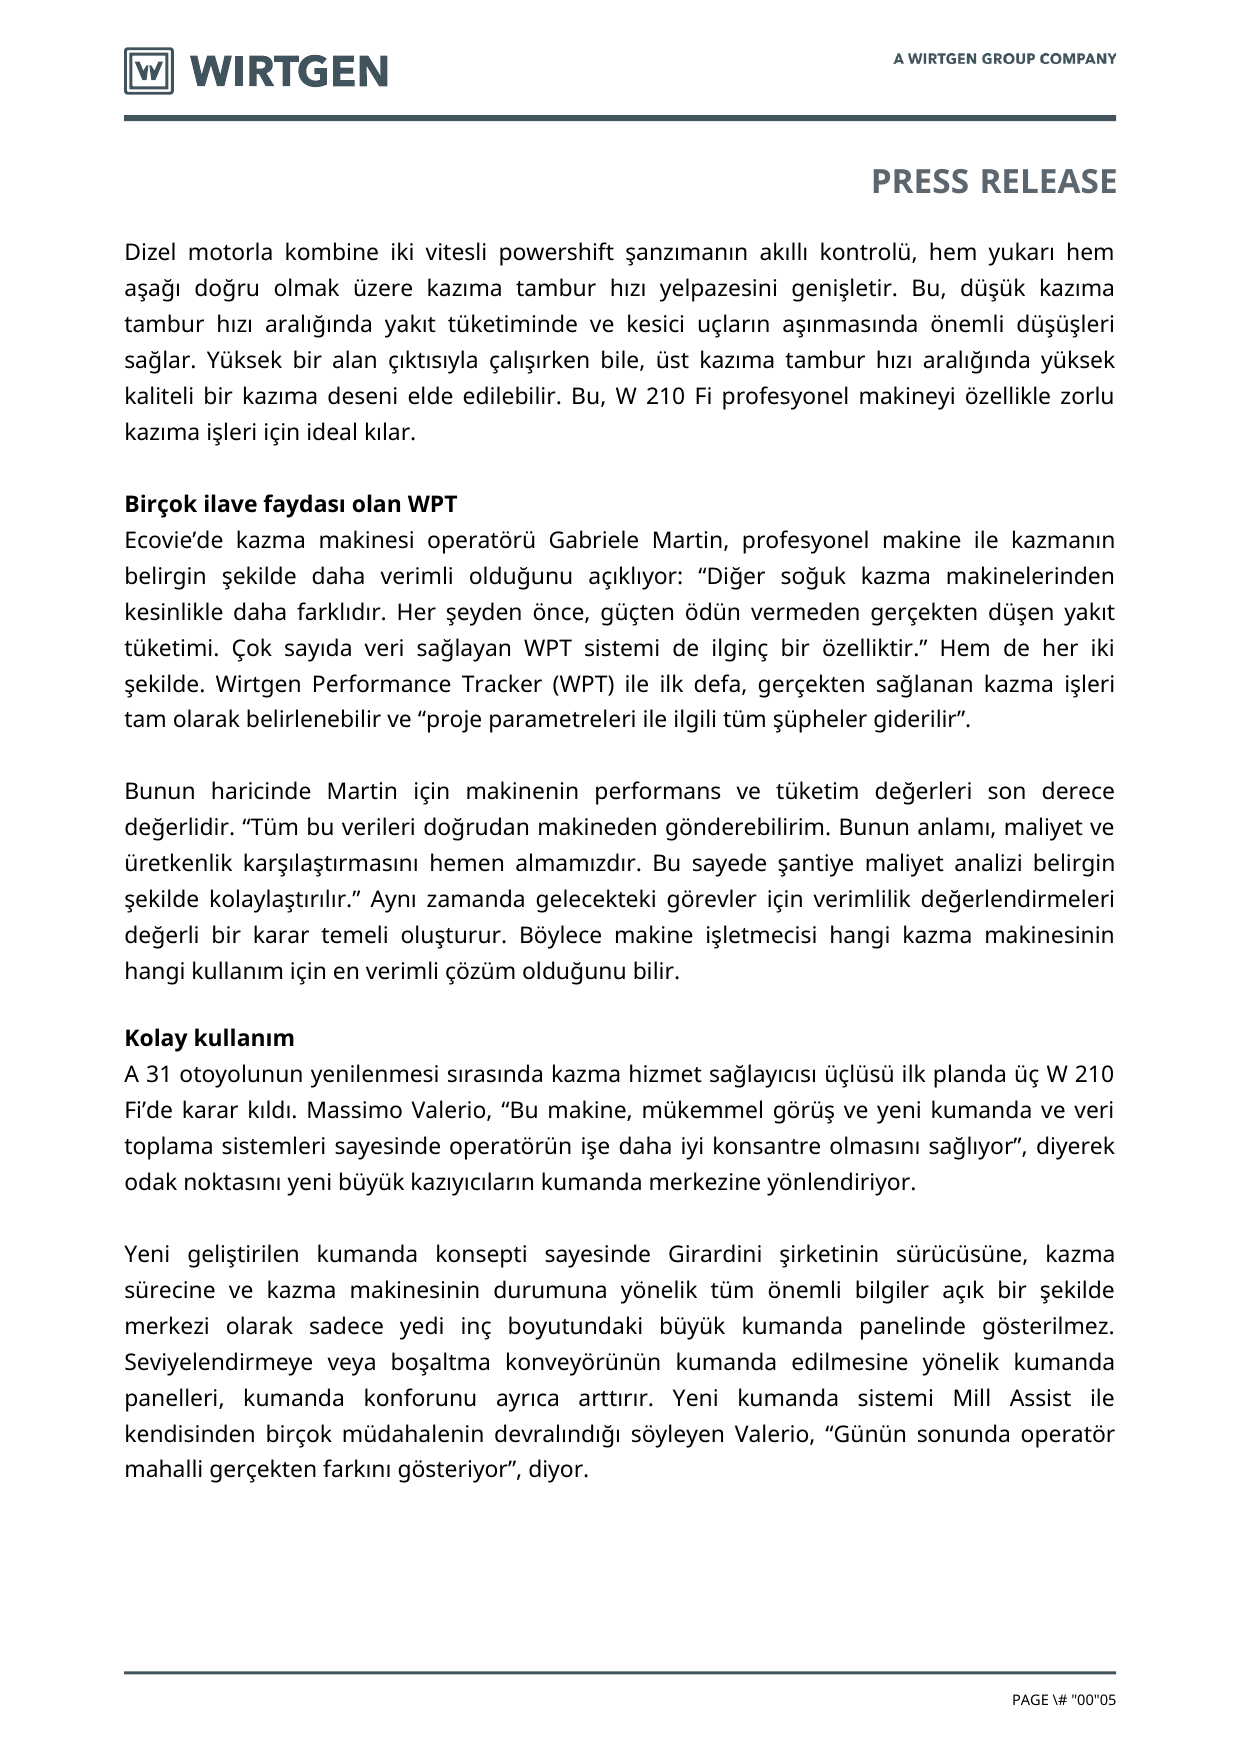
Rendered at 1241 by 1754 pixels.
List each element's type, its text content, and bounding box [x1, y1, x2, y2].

picture [893, 53, 1117, 64]
text Dizel motorla kombine iki vitesli powershift şanzımanın akıllı kontrolü, hem yukarı hem aşağı doğru olmak üzere kazıma tambur hızı yelpazesini genişletir. Bu, düşük kazıma tambur hızı aralığında yakıt tüketiminde ve kesici uçların aşınmasında önemli düşüşleri sağlar. Yüksek bir alan çıktısıyla çalışırken bile, üst kazıma tambur hızı aralığında yüksek kaliteli bir kazıma deseni elde edilebilir. Bu, W 210 Fi profesyonel makineyi özellikle zorlu kazıma işleri için ideal kılar. [124, 236, 1116, 447]
text Bunun haricinde Martin için makinenin performans ve tüketim değerleri son derece değerlidir. “Tüm bu verileri doğrudan makineden gönderebilirim. Bunun anlamı, maliyet ve üretkenlik karşılaştırmasını hemen almamızdır. Bu sayede şantiye maliyet analizi belirgin şekilde kolaylaştırılır.” Aynı zamanda gelecekteki görevler için verimlilik değerlendirmeleri değerli bir karar temeli oluşturur. Böylece makine işletmecisi hangi kazma makinesinin hangi kullanım için en verimli çözüm olduğunu bilir. [124, 775, 1116, 986]
text Birçok ilave faydası olan WPT [124, 488, 1116, 519]
text A 31 otoyolunun yenilenmesi sırasında kazma hizmet sağlayıcısı üçlüsü ilk planda üç W 210 Fi’de karar kıldı. Massimo Valerio, “Bu makine, mükemmel görüş ve yeni kumanda ve veri toplama sistemleri sayesinde operatörün işe daha iyi konsantre olmasını sağlıyor”, diyerek odak noktasını yeni büyük kazıyıcıların kumanda merkezine yönlendiriyor. [124, 1058, 1116, 1197]
text Ecovie’de kazma makinesi operatörü Gabriele Martin, profesyonel makine ile kazmanın belirgin şekilde daha verimli olduğunu açıklıyor: “Diğer soğuk kazma makinelerinden kesinlikle daha farklıdır. Her şeyden önce, güçten ödün vermeden gerçekten düşen yakıt tüketimi. Çok sayıda veri sağlayan WPT sistemi de ilginç bir özelliktir.” Hem de her iki şekilde. Wirtgen Performance Tracker (WPT) ile ilk defa, gerçekten sağlanan kazma işleri tam olarak belirlenebilir ve “proje parametreleri ile ilgili tüm şüpheler giderilir”. [124, 524, 1116, 735]
text Kolay kullanım [124, 1022, 1116, 1053]
text Yeni geliştirilen kumanda konsepti sayesinde Girardini şirketinin sürücüsüne, kazma sürecine ve kazma makinesinin durumuna yönelik tüm önemli bilgiler açık bir şekilde merkezi olarak sadece yedi inç boyutundaki büyük kumanda panelinde gösterilmez. Seviyelendirmeye veya boşaltma konveyörünün kumanda edilmesine yönelik kumanda panelleri, kumanda konforunu ayrıca arttırır. Yeni kumanda sistemi Mill Assist ile kendisinden birçok müdahalenin devralındığı söyleyen Valerio, “Günün sonunda operatör mahalli gerçekten farkını gösteriyor”, diyor. [124, 1238, 1116, 1485]
